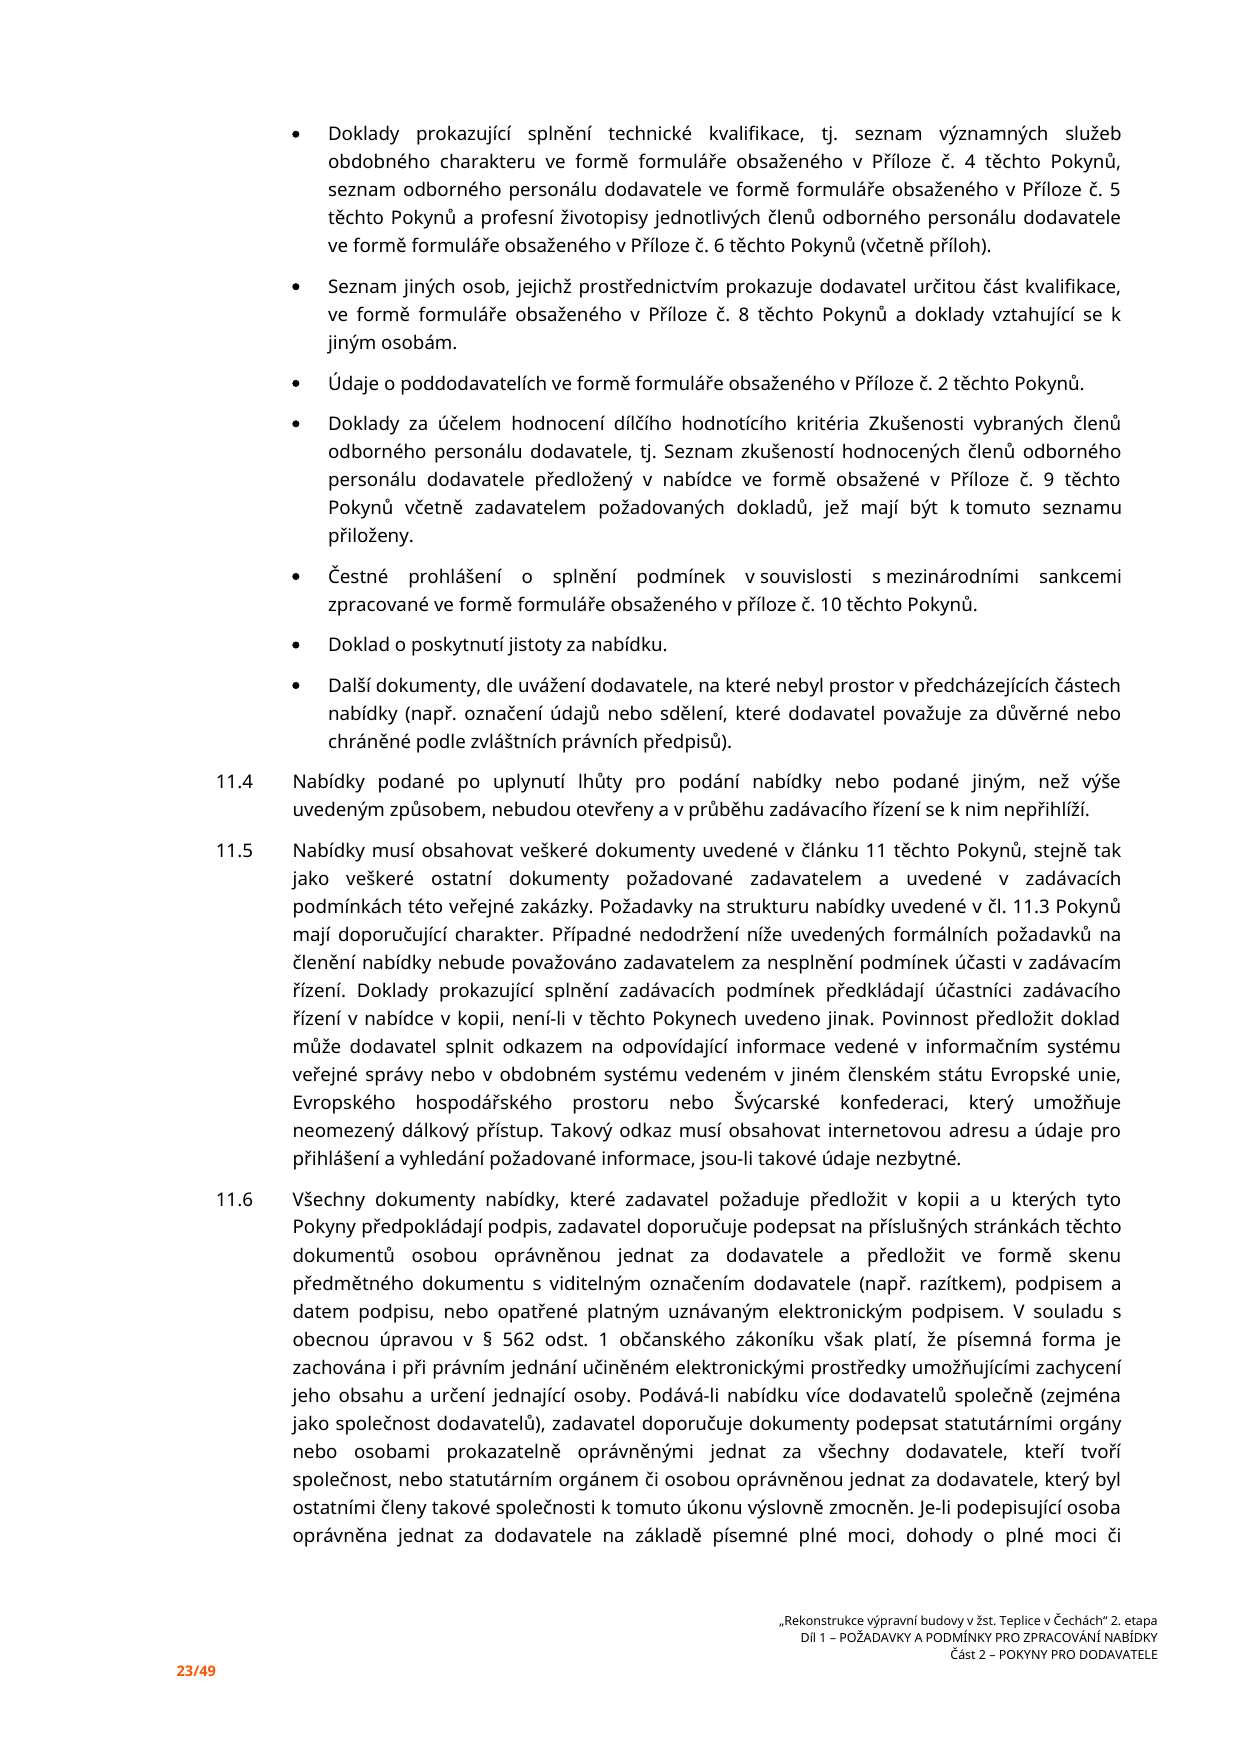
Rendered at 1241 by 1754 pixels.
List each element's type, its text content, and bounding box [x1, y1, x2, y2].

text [216, 1186, 1122, 1548]
text Doklady prokazující splnění technické kvalifikace, tj. seznam významných služeb obdobného charakteru ve formě formuláře obsaženého v Příloze č. 4 těchto Pokynů, seznam odborného personálu dodavatele ve formě formuláře obsaženého v Příloze č. 5 těchto Pokynů a profesní životopisy jednotlivých členů odborného personálu dodavatele ve formě formuláře obsaženého v Příloze č. 6 těchto Pokynů (včetně příloh). [292, 121, 1122, 258]
text Další dokumenty, dle uvážení dodavatele, na které nebyl prostor v předcházejících částech nabídky (např. označení údajů nebo sdělení, které dodavatel považuje za důvěrné nebo chráněné podle zvláštních právních předpisů). [292, 672, 1122, 753]
text Seznam jiných osob, jejichž prostřednictvím prokazuje dodavatel určitou část kvalifikace, ve formě formuláře obsaženého v Příloze č. 8 těchto Pokynů a doklady vztahující se k jiným osobám. [292, 273, 1122, 355]
text Čestné prohlášení o splnění podmínek v souvislosti s mezinárodními sankcemi zpracované ve formě formuláře obsaženého v příloze č. 10 těchto Pokynů. [292, 563, 1122, 616]
text Nabídky podané po uplynutí lhůty pro podání nabídky nebo podané jiným, než výše uvedeným způsobem, nebudou otevřeny a v průběhu zadávacího řízení se k nim nepřihlíží. [216, 768, 1122, 822]
text Doklad o poskytnutí jistoty za nabídku. [292, 631, 1122, 657]
text Údaje o poddodavatelích ve formě formuláře obsaženého v Příloze č. 2 těchto Pokynů. [292, 370, 1122, 395]
text Doklady za účelem hodnocení dílčího hodnotícího kritéria Zkušenosti vybraných členů odborného personálu dodavatele, tj. Seznam zkušeností hodnocených členů odborného personálu dodavatele předložený v nabídce ve formě obsažené v Příloze č. 9 těchto Pokynů včetně zadavatelem požadovaných dokladů, jež mají být k tomuto seznamu přiloženy. [292, 410, 1122, 548]
text Nabídky musí obsahovat veškeré dokumenty uvedené v článku 11 těchto Pokynů, stejně tak jako veškeré ostatní dokumenty požadované zadavatelem a uvedené v zadávacích podmínkách této veřejné zakázky. Požadavky na strukturu nabídky uvedené v čl. 11.3 Pokynů mají doporučující charakter. Případné nedodržení níže uvedených formálních požadavků na členění nabídky nebude považováno zadavatelem za nesplnění podmínek účasti v zadávacím řízení. Doklady prokazující splnění zadávacích podmínek předkládají účastníci zadávacího řízení v nabídce v kopii, není-li v těchto Pokynech uvedeno jinak. Povinnost předložit doklad může dodavatel splnit odkazem na odpovídající informace vedené v informačním systému veřejné správy nebo v obdobném systému vedeném v jiném členském státu Evropské unie, Evropského hospodářského prostoru nebo Švýcarské konfederaci, který umožňuje neomezený dálkový přístup. Takový odkaz musí obsahovat internetovou adresu a údaje pro přihlášení a vyhledání požadované informace, jsou-li takové údaje nezbytné. [216, 837, 1122, 1171]
